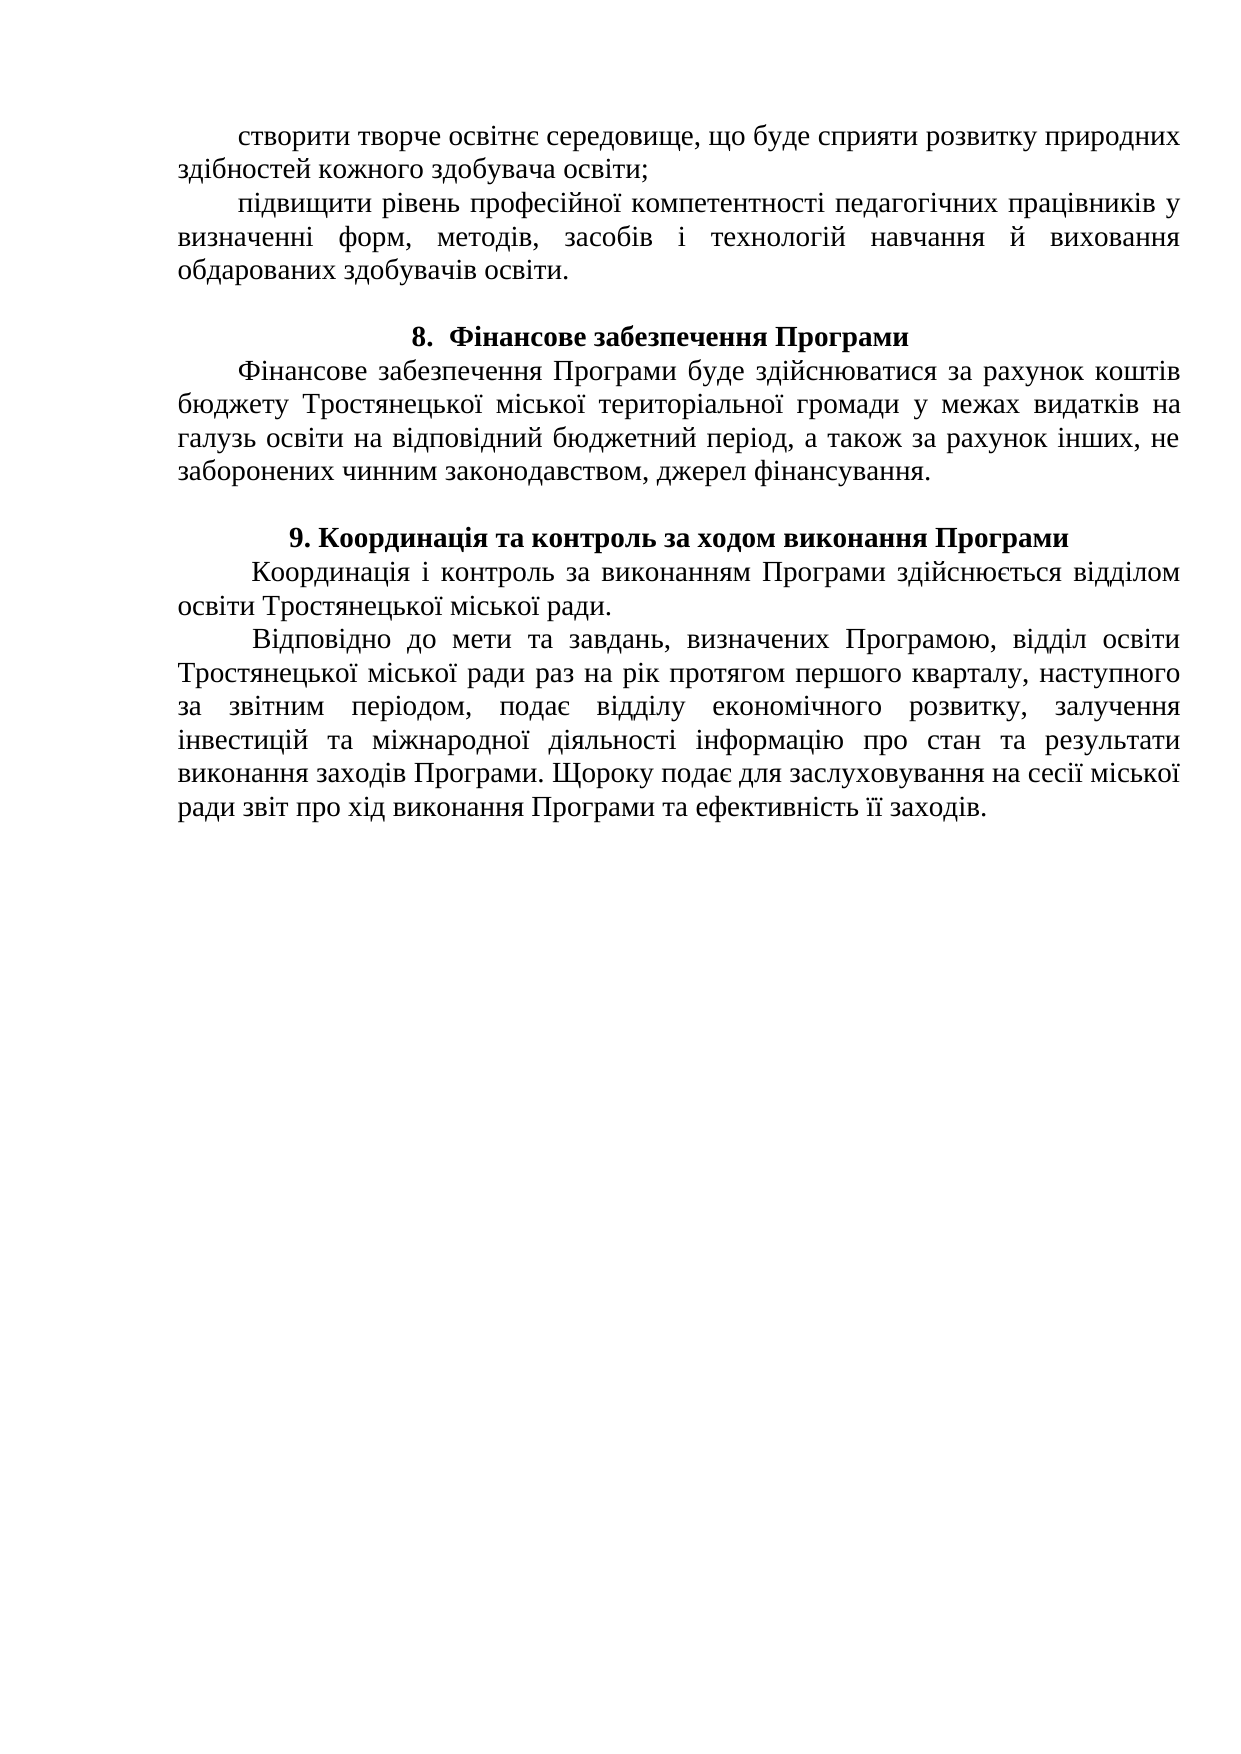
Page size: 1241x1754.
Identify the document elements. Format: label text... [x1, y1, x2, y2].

list Фінансове забезпечення Програми [140, 319, 1181, 353]
text Координація і контроль за виконанням Програми здійснюється відділом освіти Тростянецької міської ради. [177, 554, 1181, 621]
text підвищити рівень професійної компетентності педагогічних працівників у визначенні форм, методів, засобів і технологій навчання й виховання обдарованих здобувачів освіти. [177, 185, 1181, 286]
text Відповідно до мети та завдань, визначених Програмою, відділ освіти Тростянецької міської ради раз на рік протягом першого кварталу, наступного за звітним періодом, подає відділу економічного розвитку, залучення інвестицій та міжнародної діяльності інформацію про стан та результати виконання заходів Програми. Щороку подає для заслуховування на сесії міської ради звіт про хід виконання Програми та ефективність її заходів. [177, 621, 1181, 822]
text створити творче освітнє середовище, що буде сприяти розвитку природних здібностей кожного здобувача освіти; [177, 118, 1181, 185]
text Фінансове забезпечення Програми буде здійснюватися за рахунок коштів бюджету Тростянецької міської територіальної громади у межах видатків на галузь освіти на відповідний бюджетний період, а також за рахунок інших, не заборонених чинним законодавством, джерел фінансування. [177, 353, 1181, 487]
text 9. Координація та контроль за ходом виконання Програми [177, 521, 1181, 554]
